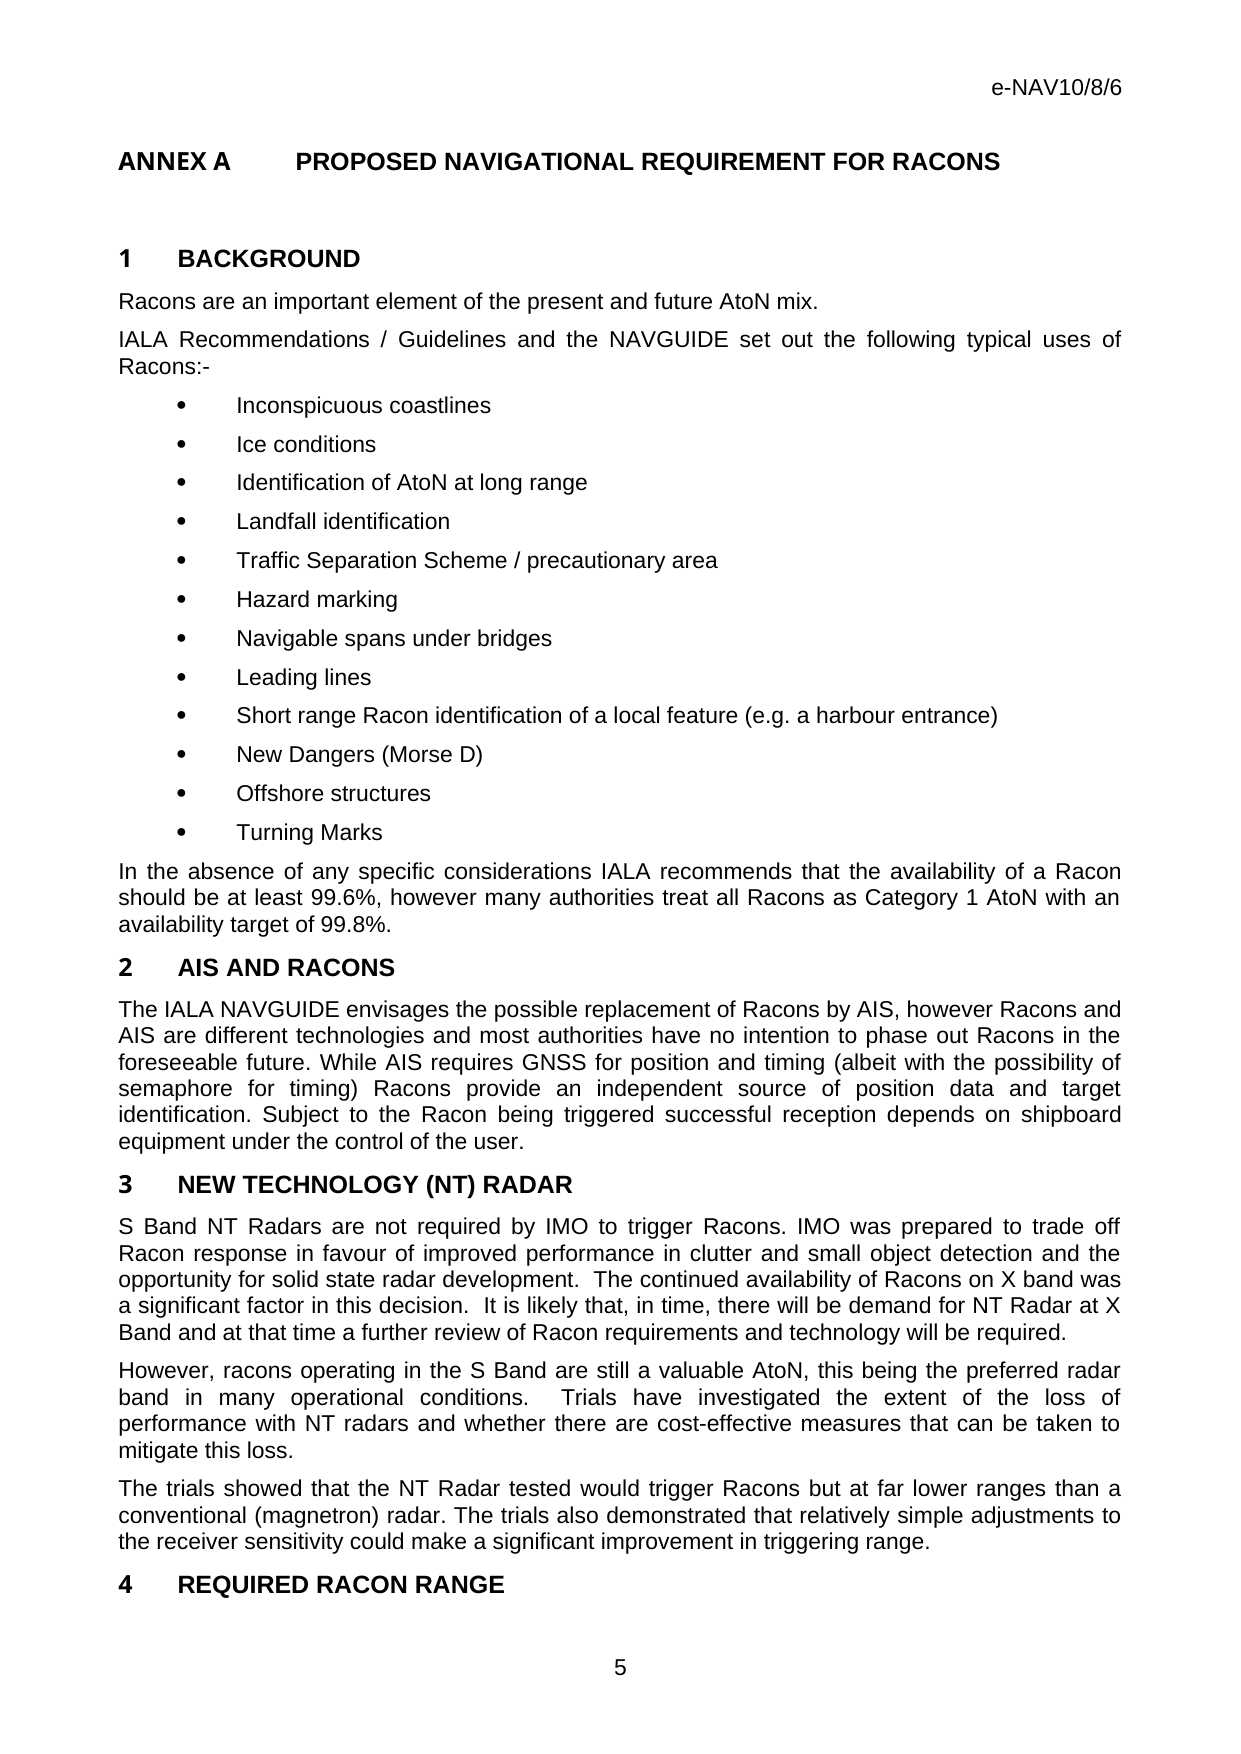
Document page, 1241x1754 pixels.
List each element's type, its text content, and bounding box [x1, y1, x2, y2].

text New Dangers (Morse D) [177, 741, 1122, 768]
text Landfall identification [177, 508, 1122, 534]
text S Band NT Radars are not required by IMO to trigger Racons. IMO was prepared to trade off Racon response in favour of improved performance in clutter and small object detection and the opportunity for solid state radar development. The continued availability of Racons on X band was a significant factor in this decision. It is likely that, in time, there will be demand for NT Radar at X Band and at that time a further review of Racon requirements and technology will be required. [118, 1213, 1122, 1345]
subtitle AIS and Racons [118, 949, 1122, 983]
text Navigable spans under bridges [177, 625, 1122, 651]
text Hazard marking [177, 586, 1122, 612]
text Inconspicuous coastlines [177, 392, 1122, 418]
text Identification of AtoN at long range [177, 469, 1122, 496]
text The trials showed that the NT Radar tested would trigger Racons but at far lower ranges than a conventional (magnetron) radar. The trials also demonstrated that relatively simple adjustments to the receiver sensitivity could make a significant improvement in triggering range. [118, 1475, 1122, 1554]
text Racons are an important element of the present and future AtoN mix. [118, 288, 1122, 314]
text Traffic Separation Scheme / precautionary area [177, 547, 1122, 573]
subtitle Required Racon Range [118, 1567, 1122, 1601]
text Leading lines [177, 664, 1122, 690]
subtitle Background [118, 241, 1122, 275]
text The IALA NAVGUIDE envisages the possible replacement of Racons by AIS, however Racons and AIS are different technologies and most authorities have no intention to phase out Racons in the foreseeable future. While AIS requires GNSS for position and timing (albeit with the possibility of semaphore for timing) Racons provide an independent source of position data and target identification. Subject to the Racon being triggered successful reception depends on shipboard equipment under the control of the user. [118, 996, 1122, 1154]
text Offshore structures [177, 780, 1122, 807]
text In the absence of any specific considerations IALA recommends that the availability of a Racon should be at least 99.6%, however many authorities treat all Racons as Category 1 AtoN with an availability target of 99.8%. [118, 858, 1122, 937]
text Turning Marks [177, 819, 1122, 845]
text Proposed Navigational Requirement for Racons [118, 143, 1122, 177]
text However, racons operating in the S Band are still a valuable AtoN, this being the preferred radar band in many operational conditions. Trials have investigated the extent of the loss of performance with NT radars and whether there are cost-effective measures that can be taken to mitigate this loss. [118, 1357, 1122, 1463]
text IALA Recommendations / Guidelines and the NAVGUIDE set out the following typical uses of Racons:- [118, 326, 1122, 379]
text Short range Racon identification of a local feature (e.g. a harbour entrance) [177, 702, 1122, 729]
subtitle New Technology (NT) Radar [118, 1167, 1122, 1201]
text Ice conditions [177, 431, 1122, 457]
